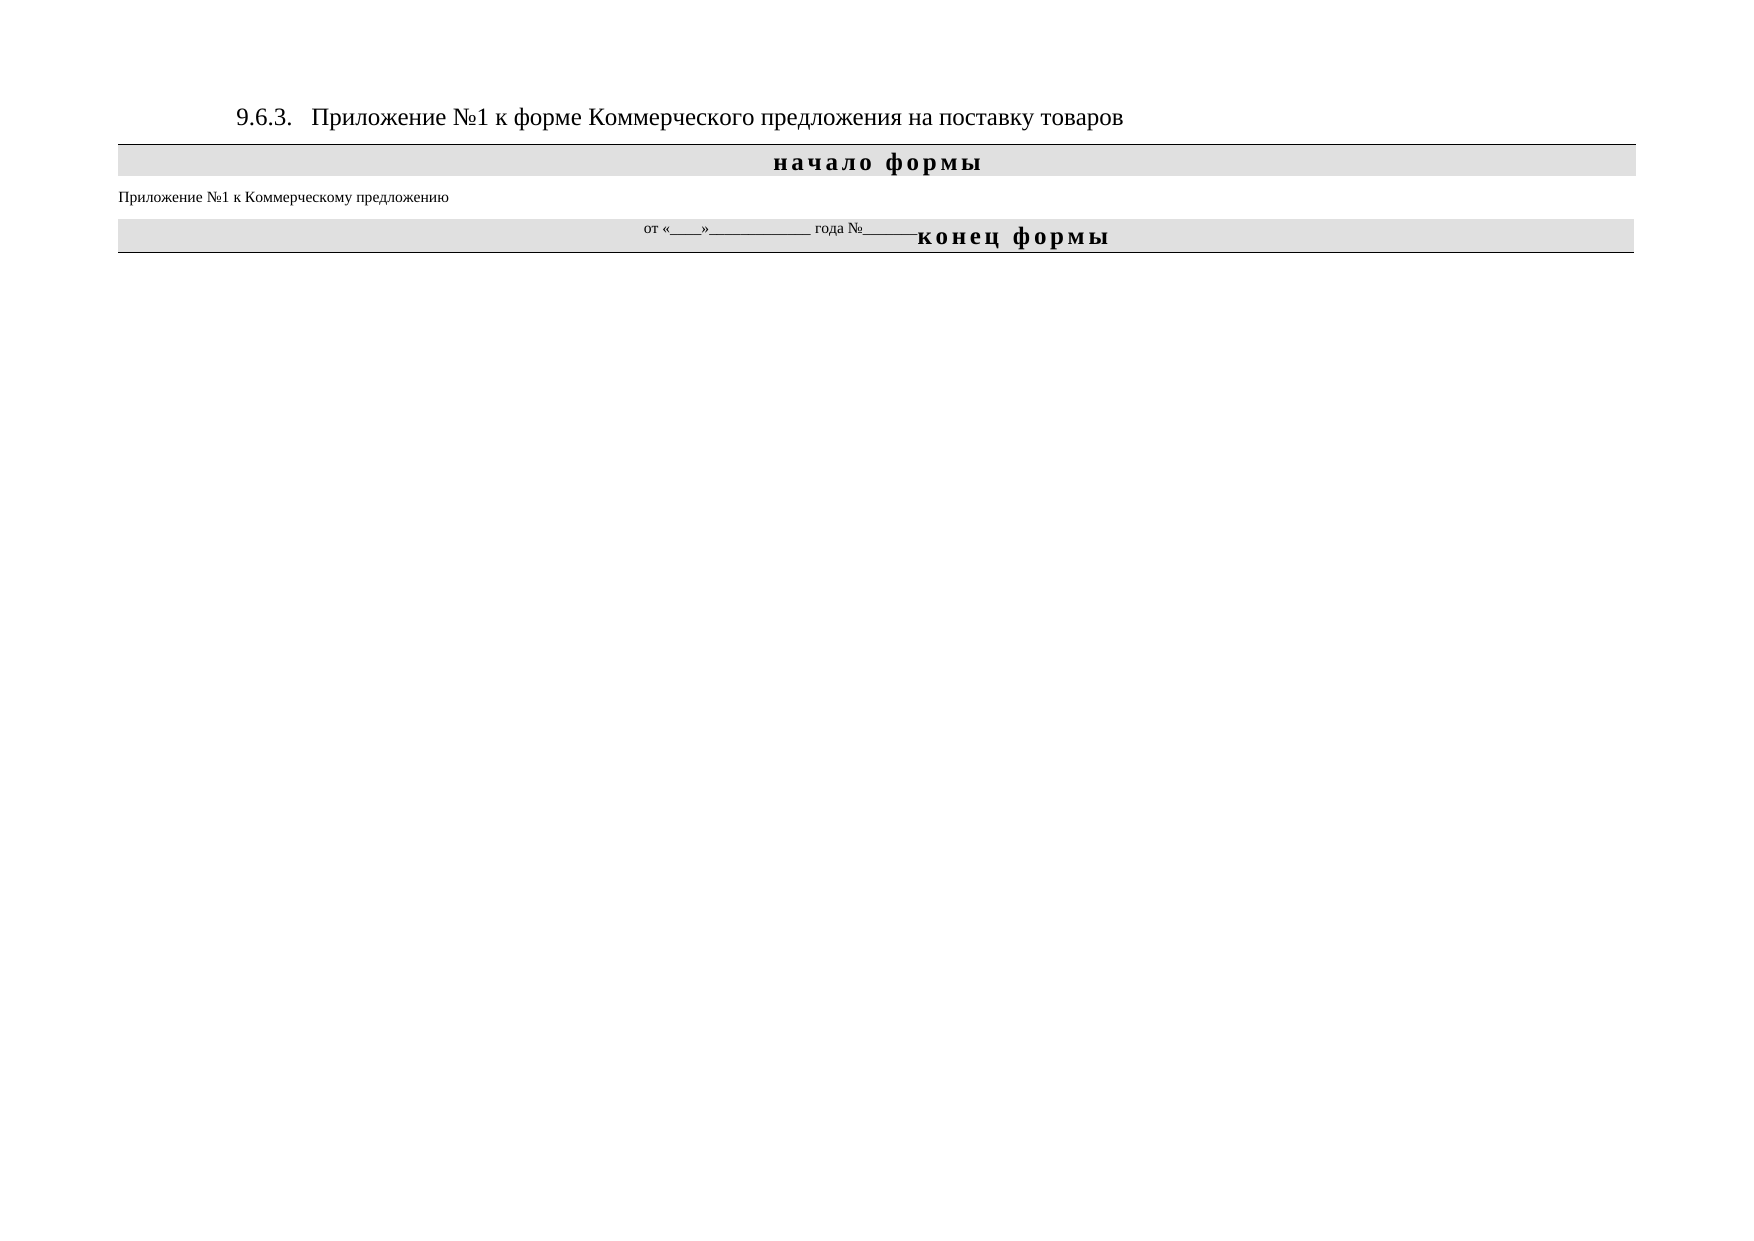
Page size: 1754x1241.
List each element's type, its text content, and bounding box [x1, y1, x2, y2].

text Приложение №1 к Коммерческому предложению [118, 188, 1636, 219]
text от «____»_____________ года №_______конец формы [118, 219, 1634, 252]
text начало формы [118, 145, 1636, 176]
list Приложение №1 к форме Коммерческого предложения на поставку товаров [236, 102, 1636, 131]
